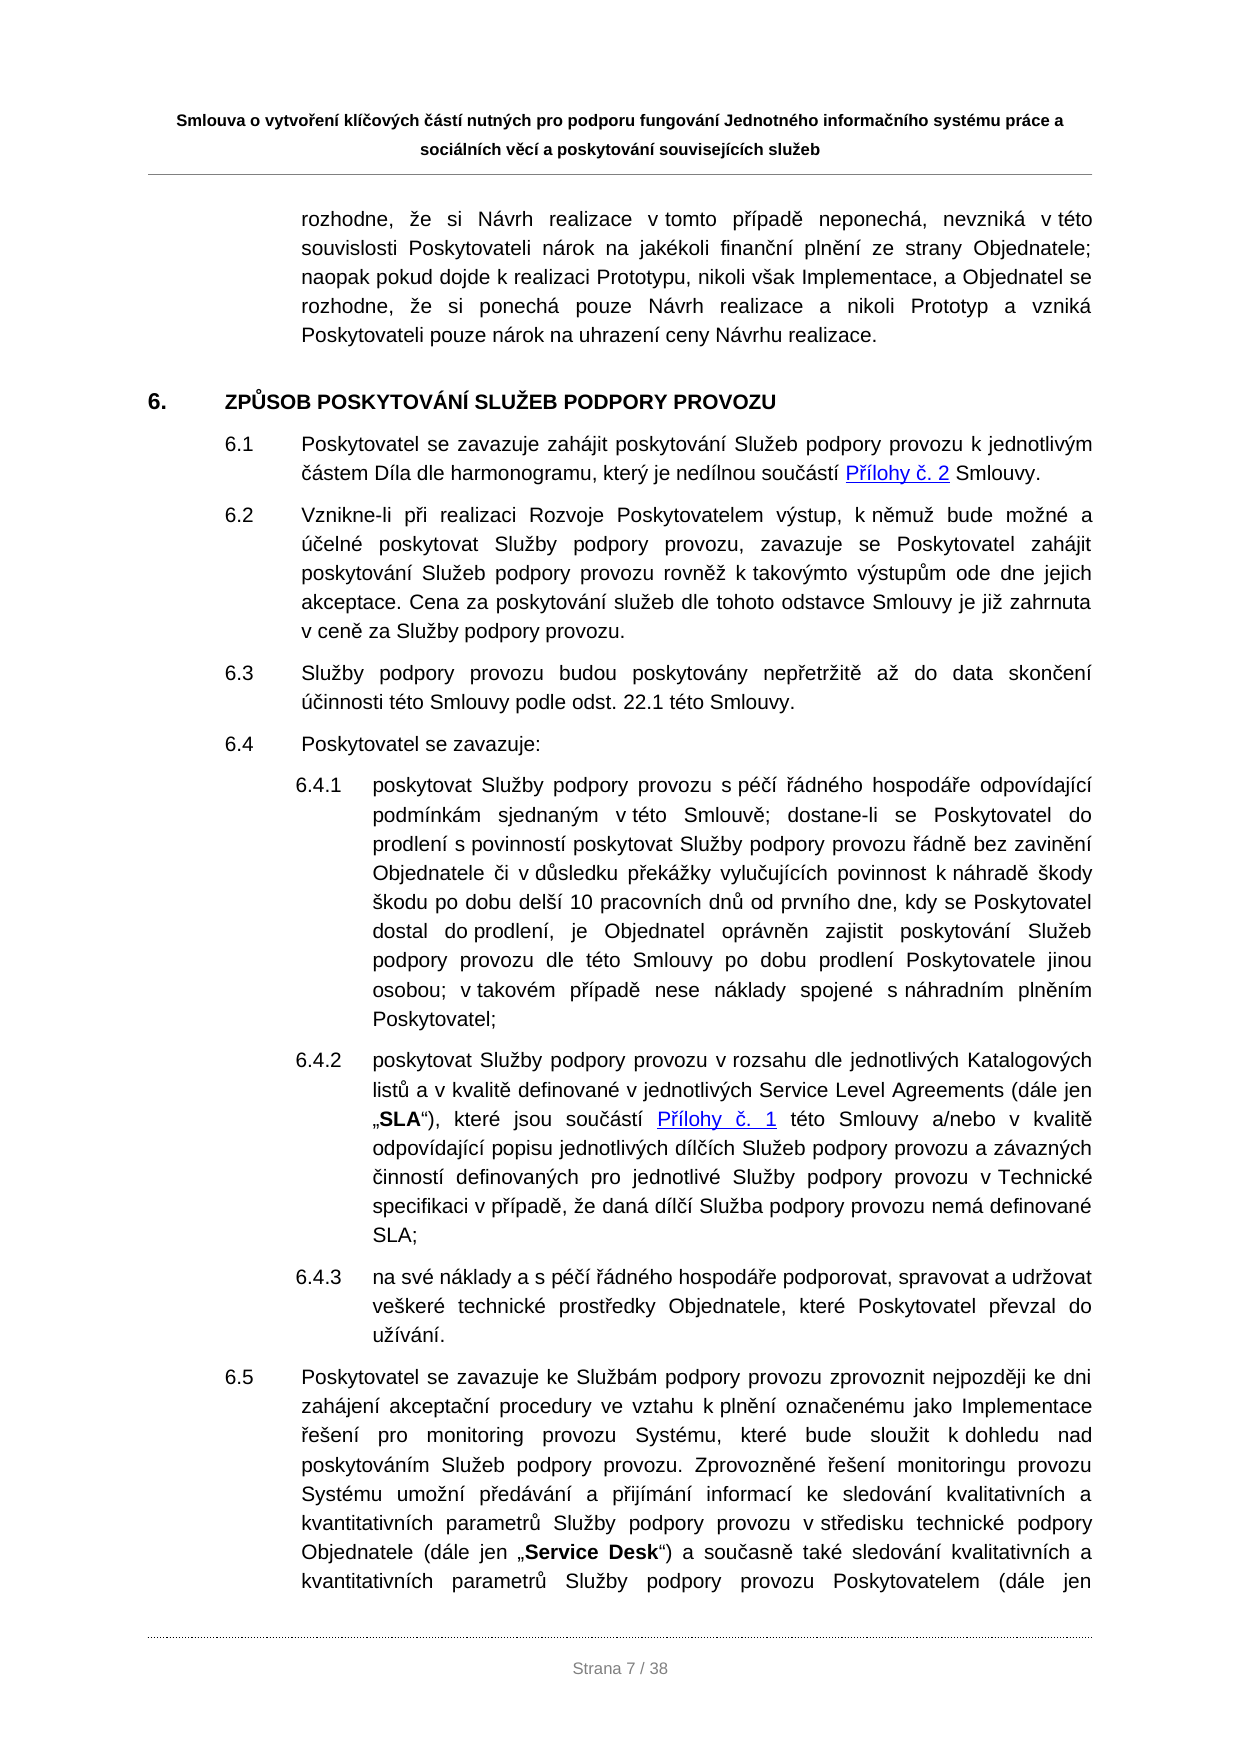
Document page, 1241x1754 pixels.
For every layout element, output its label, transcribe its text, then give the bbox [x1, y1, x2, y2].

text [224, 203, 1092, 349]
list na své náklady a s péčí řádného hospodáře podporovat, spravovat a udržovat veškeré technické prostředky Objednatele, které Poskytovatel převzal do užívání. [295, 1261, 1092, 1349]
text ZPŮSOB POSKYTOVÁNÍ SLUŽEB PODPORY PROVOZU [148, 386, 1092, 415]
text Poskytovatel se zavazuje: [224, 728, 1092, 757]
list poskytovat Služby podpory provozu s péčí řádného hospodáře odpovídající podmínkám sjednaným v této Smlouvě; dostane-li se Poskytovatel do prodlení s povinností poskytovat Služby podpory provozu řádně bez zavinění Objednatele či v důsledku překážky vylučujících povinnost k náhradě škody škodu po dobu delší 10 pracovních dnů od prvního dne, kdy se Poskytovatel dostal do prodlení, je Objednatel oprávněn zajistit poskytování Služeb podpory provozu dle této Smlouvy po dobu prodlení Poskytovatele jinou osobou; v takovém případě nese náklady spojené s náhradním plněním Poskytovatel; [295, 769, 1092, 1032]
text Vznikne-li při realizaci Rozvoje Poskytovatelem výstup, k němuž bude možné a účelné poskytovat Služby podpory provozu, zavazuje se Poskytovatel zahájit poskytování Služeb podpory provozu rovněž k takovýmto výstupům ode dne jejich akceptace. Cena za poskytování služeb dle tohoto odstavce Smlouvy je již zahrnuta v ceně za Služby podpory provozu. [224, 499, 1092, 644]
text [224, 1361, 1092, 1594]
list poskytovat Služby podpory provozu v rozsahu dle jednotlivých Katalogových listů a v kvalitě definované v jednotlivých Service Level Agreements (dále jen „SLA“), které jsou součástí Přílohy č. 1 této Smlouvy a/nebo v kvalitě odpovídající popisu jednotlivých dílčích Služeb podpory provozu a závazných činností definovaných pro jednotlivé Služby podpory provozu v Technické specifikaci v případě, že daná dílčí Služba podpory provozu nemá definované SLA; [295, 1044, 1092, 1249]
text Poskytovatel se zavazuje zahájit poskytování Služeb podpory provozu k jednotlivým částem Díla dle harmonogramu, který je nedílnou součástí Přílohy č. 2 Smlouvy. [224, 428, 1092, 486]
text Služby podpory provozu budou poskytovány nepřetržitě až do data skončení účinnosti této Smlouvy podle odst. 22.1 této Smlouvy. [224, 657, 1092, 715]
